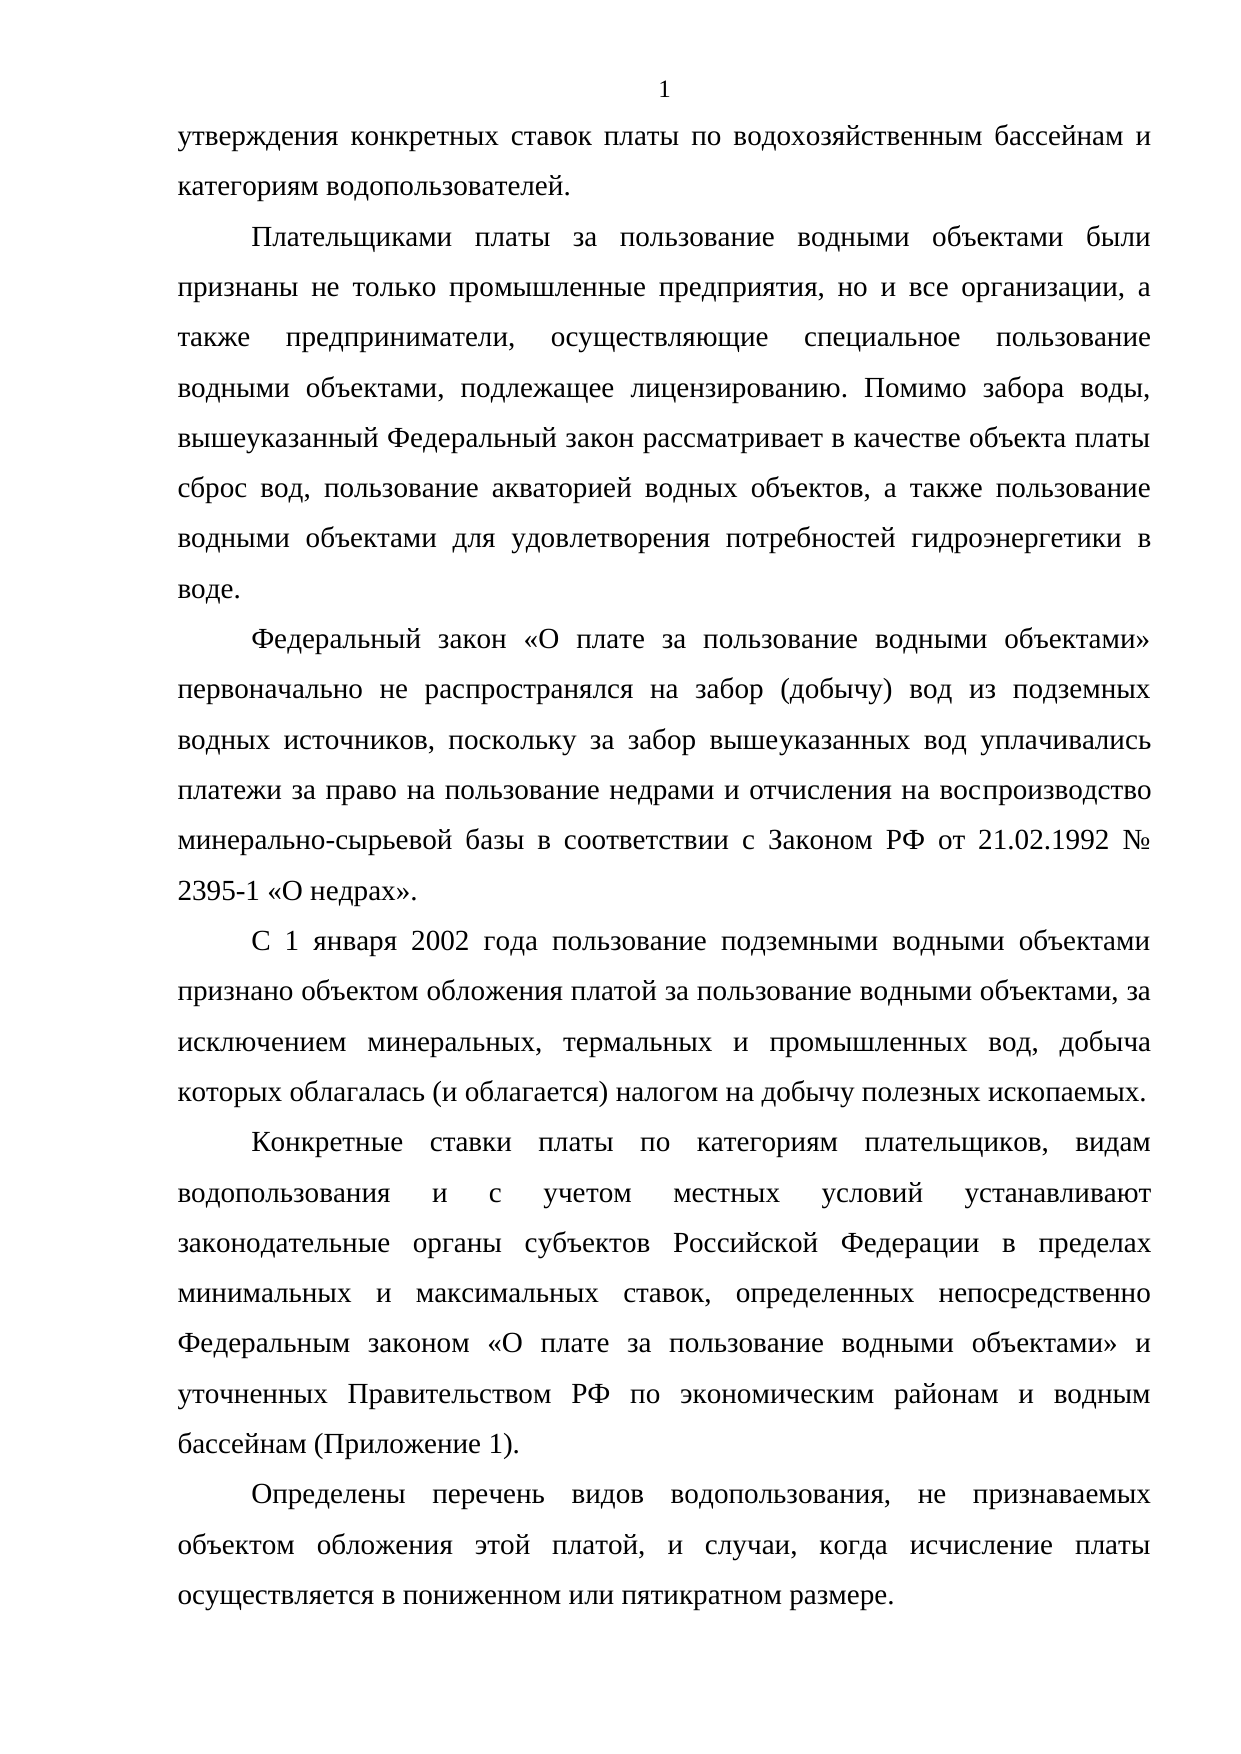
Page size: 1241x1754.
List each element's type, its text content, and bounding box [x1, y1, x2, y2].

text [177, 118, 1152, 202]
text Федеральный закон «О плате за пользование водными объектами» первоначально не распространялся на забор (добычу) вод из подземных водных источников, поскольку за забор вышеуказанных вод уплачивались платежи за право на пользование недрами и отчисления на воспроизводство минерально-сырьевой базы в соответствии с Законом РФ от 21.02.1992 № 2395-1 «О недрах». [177, 621, 1152, 906]
text С 1 января 2002 года пользование подземными водными объектами признано объектом обложения платой за пользование водными объектами, за исключением минеральных, термальных и промышленных вод, добыча которых облагалась (и облагается) налогом на добычу полезных ископаемых. [177, 923, 1152, 1108]
text Конкретные ставки платы по категориям плательщиков, видам водопользования и с учетом местных условий устанавливают законодательные органы субъектов Российской Федерации в пределах минимальных и максимальных ставок, определенных непосредственно Федеральным законом «О плате за пользование водными объектами» и уточненных Правительством РФ по экономическим районам и водным бассейнам (Приложение 1). [177, 1124, 1152, 1460]
text Плательщиками платы за пользование водными объектами были признаны не только промышленные предприятия, но и все организации, а также предприниматели, осуществляющие специальное пользование водными объектами, подлежащее лицензированию. Помимо забора воды, вышеуказанный Федеральный закон рассматривает в качестве объекта платы сброс вод, пользование акваторией водных объектов, а также пользование водными объектами для удовлетворения потребностей гидроэнергетики в воде. [177, 219, 1152, 604]
text Определены перечень видов водопользования, не признаваемых объектом обложения этой платой, и случаи, когда исчисление платы осуществляется в пониженном или пятикратном размере. [177, 1477, 1152, 1611]
